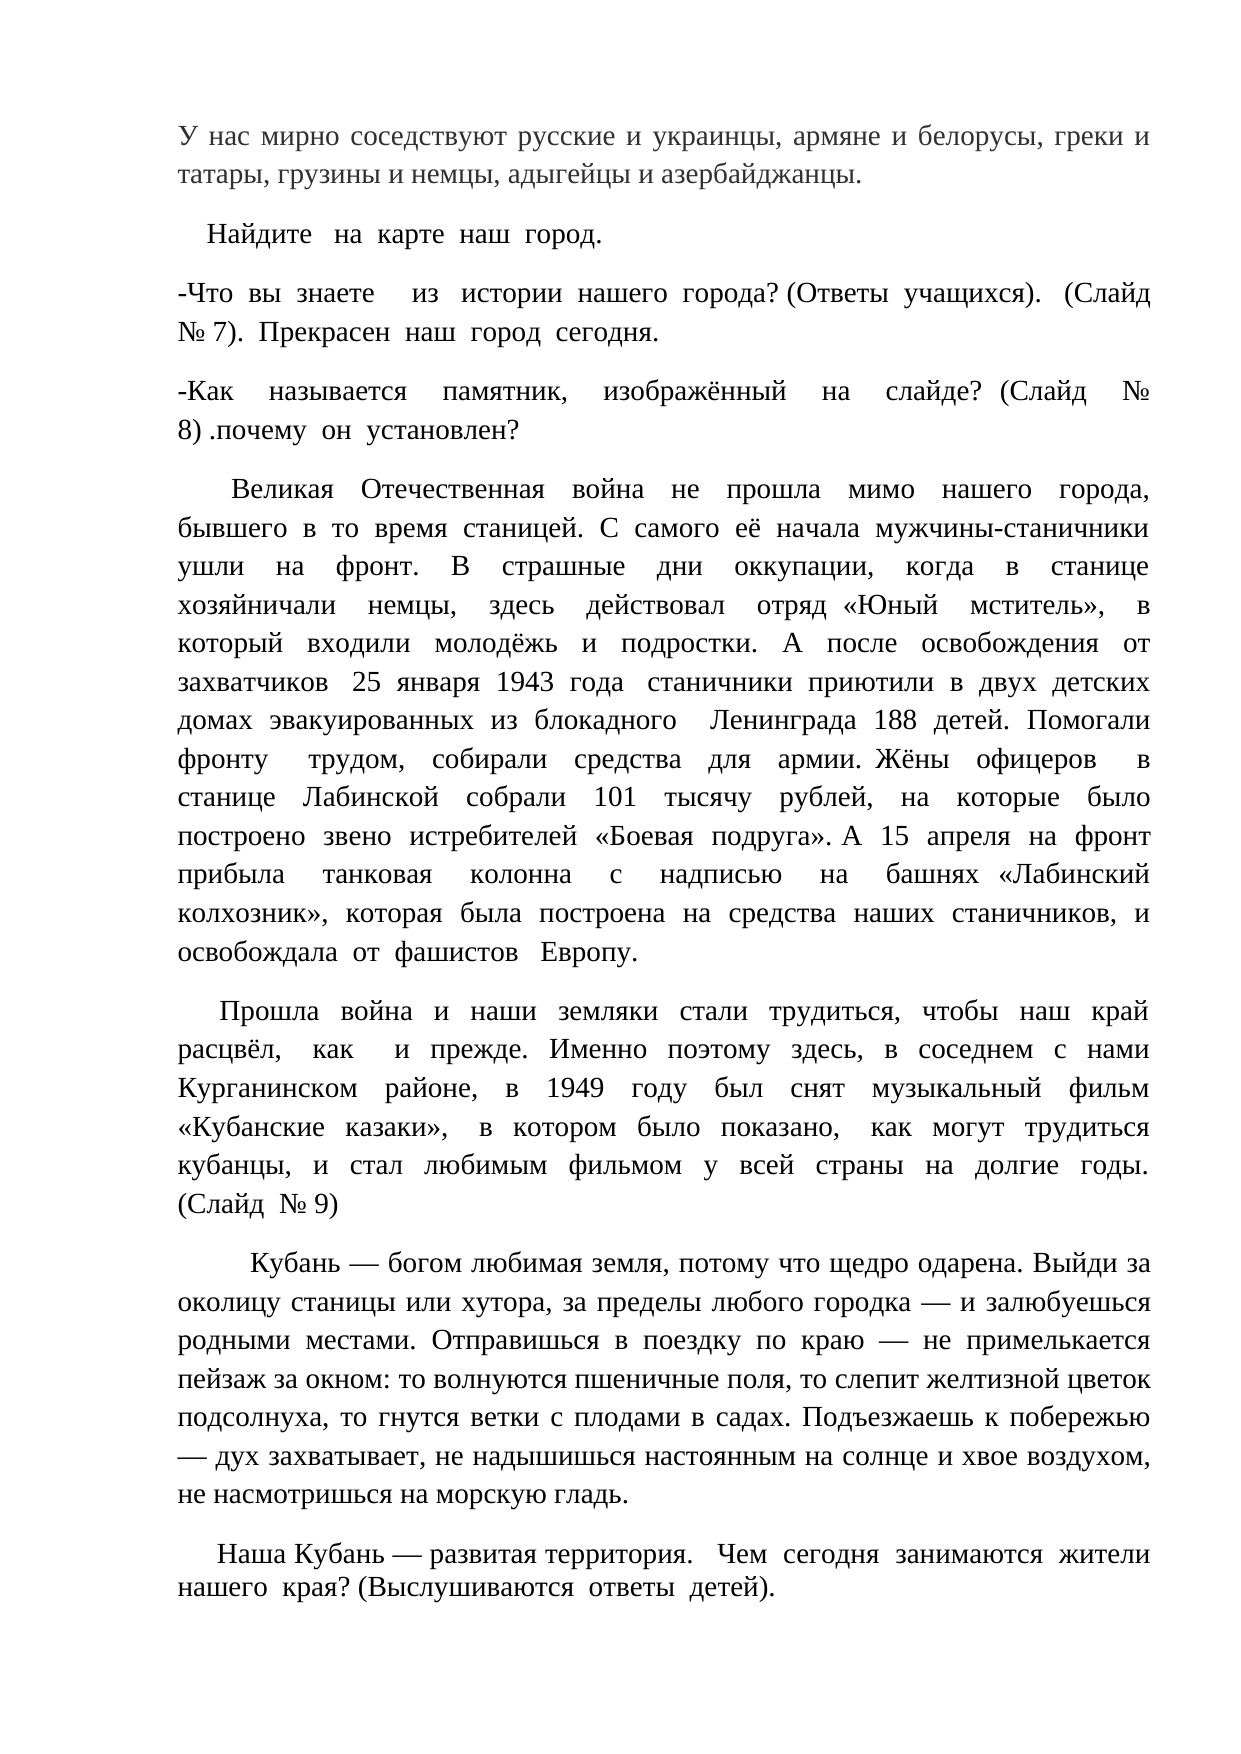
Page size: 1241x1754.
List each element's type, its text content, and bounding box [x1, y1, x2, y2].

text Великая Отечественная война не прошла мимо нашего города, бывшего в то время станицей. С самого её начала мужчины-станичники ушли на фронт. В страшные дни оккупации, когда в станице хозяйничали немцы, здесь действовал отряд «Юный мститель», в который входили молодёжь и подростки. А после освобождения от захватчиков 25 января 1943 года станичники приютили в двух детских домах эвакуированных из блокадного Ленинграда 188 детей. Помогали фронту трудом, собирали средства для армии. Жёны офицеров в станице Лабинской собрали 101 тысячу рублей, на которые было построено звено истребителей «Боевая подруга». А 15 апреля на фронт прибыла танковая колонна с надписью на башнях «Лабинский колхозник», которая была построена на средства наших станичников, и освобождала от фашистов Европу. [177, 471, 1152, 967]
text Найдите на карте наш город. [177, 216, 1152, 249]
text -Как называется памятник, изображённый на слайде? (Слайд № 8) .почему он установлен? [177, 373, 1152, 445]
text Прошла война и наши земляки стали трудиться, чтобы наш край расцвёл, как и прежде. Именно поэтому здесь, в соседнем с нами Курганинском районе, в 1949 году был снят музыкальный фильм «Кубанские казаки», в котором было показано, как могут трудиться кубанцы, и стал любимым фильмом у всей страны на долгие годы. (Слайд № 9) [177, 993, 1152, 1219]
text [177, 118, 1152, 190]
text Кубань — богом любимая земля, потому что щедро одарена. Выйди за околицу станицы или хутора, за пределы любого городка — и залюбуешься родными местами. Отправишься в поездку по краю — не примелькается пейзаж за окном: то волнуются пшеничные поля, то слепит желтизной цветок подсолнуха, то гнутся ветки с плодами в садах. Подъезжаешь к побережью — дух захватывает, не надышишься настоянным на солнце и хвое воздухом, не насмотришься на морскую гладь. [177, 1245, 1152, 1510]
text Наша Кубань — развитая территория. Чем сегодня занимаются жители нашего края? (Выслушиваются ответы детей). [177, 1536, 1152, 1603]
text -Что вы знаете из истории нашего города? (Ответы учащихся). (Слайд № 7). Прекрасен наш город сегодня. [177, 275, 1152, 347]
